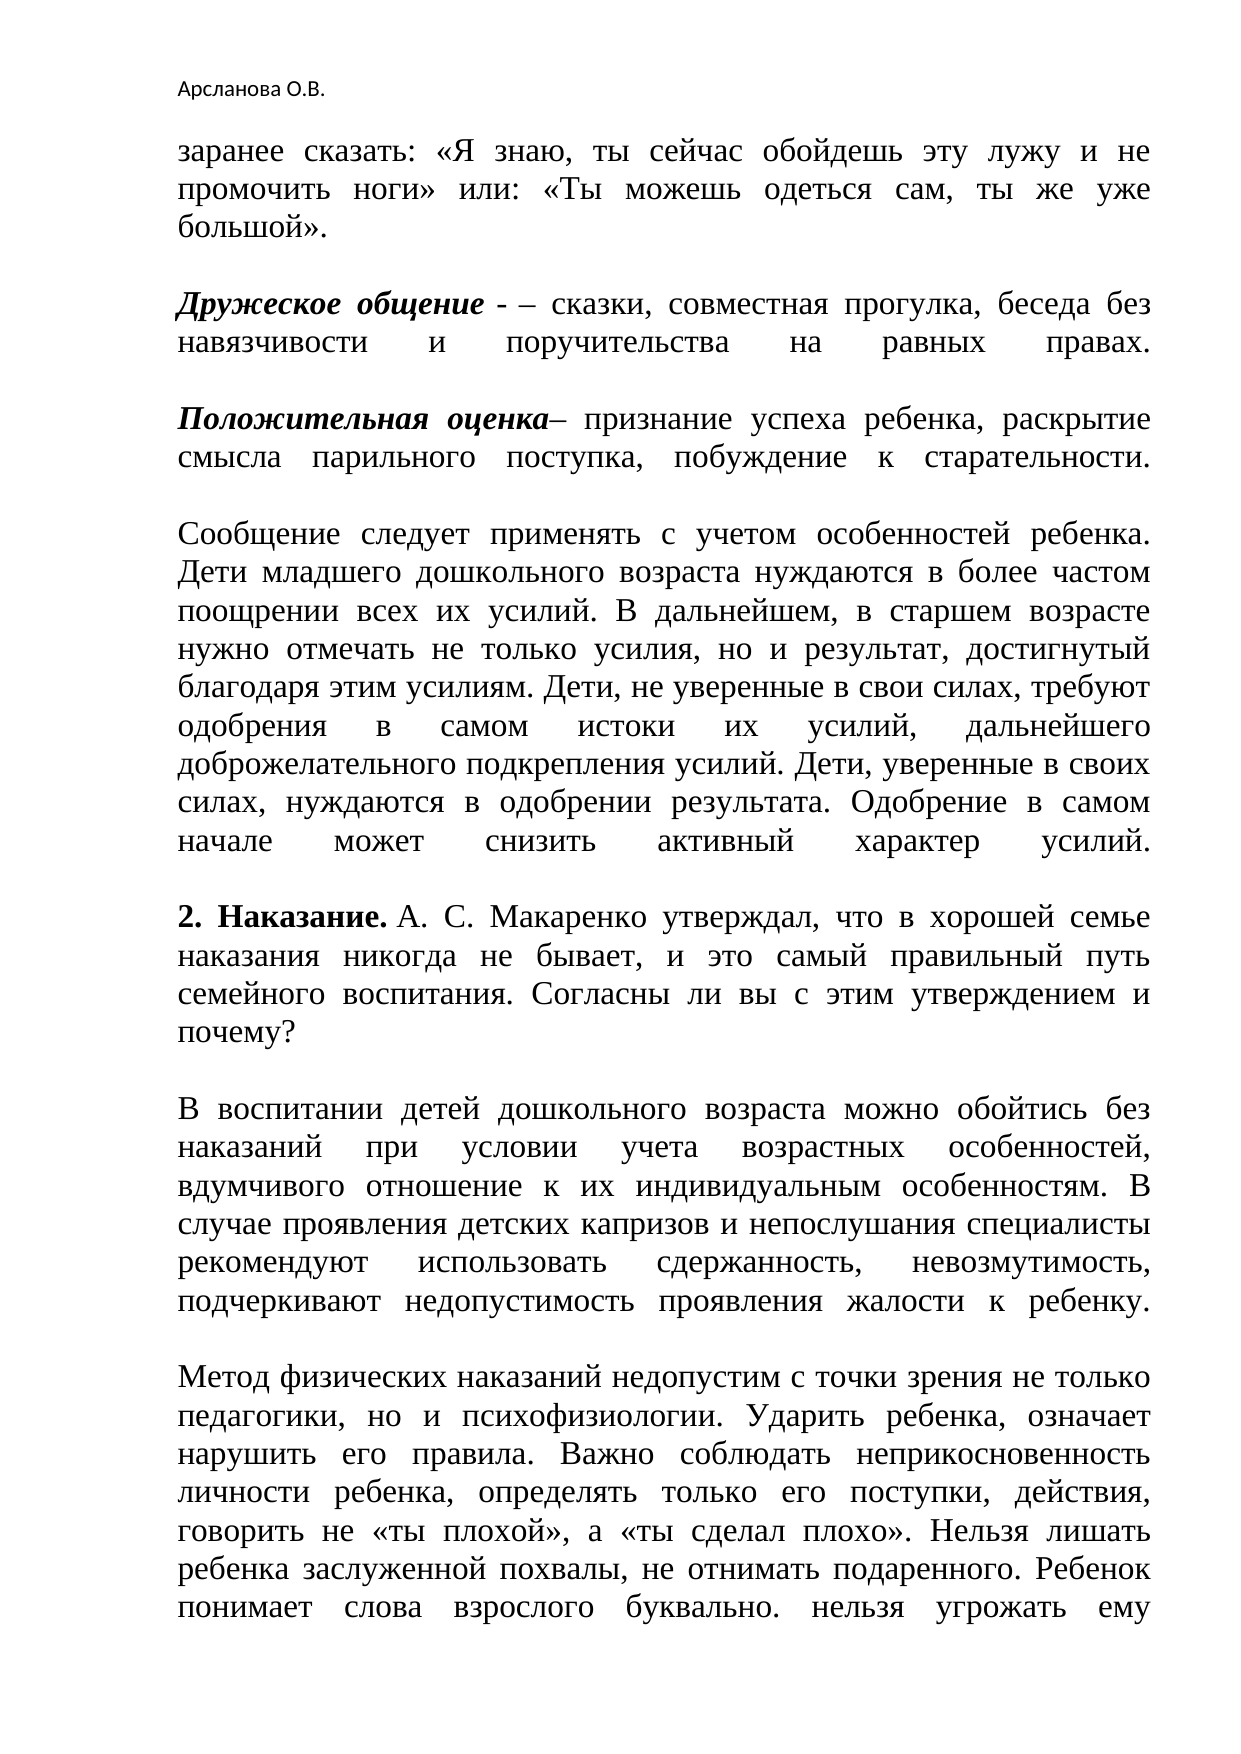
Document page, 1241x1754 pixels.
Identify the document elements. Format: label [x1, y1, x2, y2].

text [177, 130, 1152, 1625]
